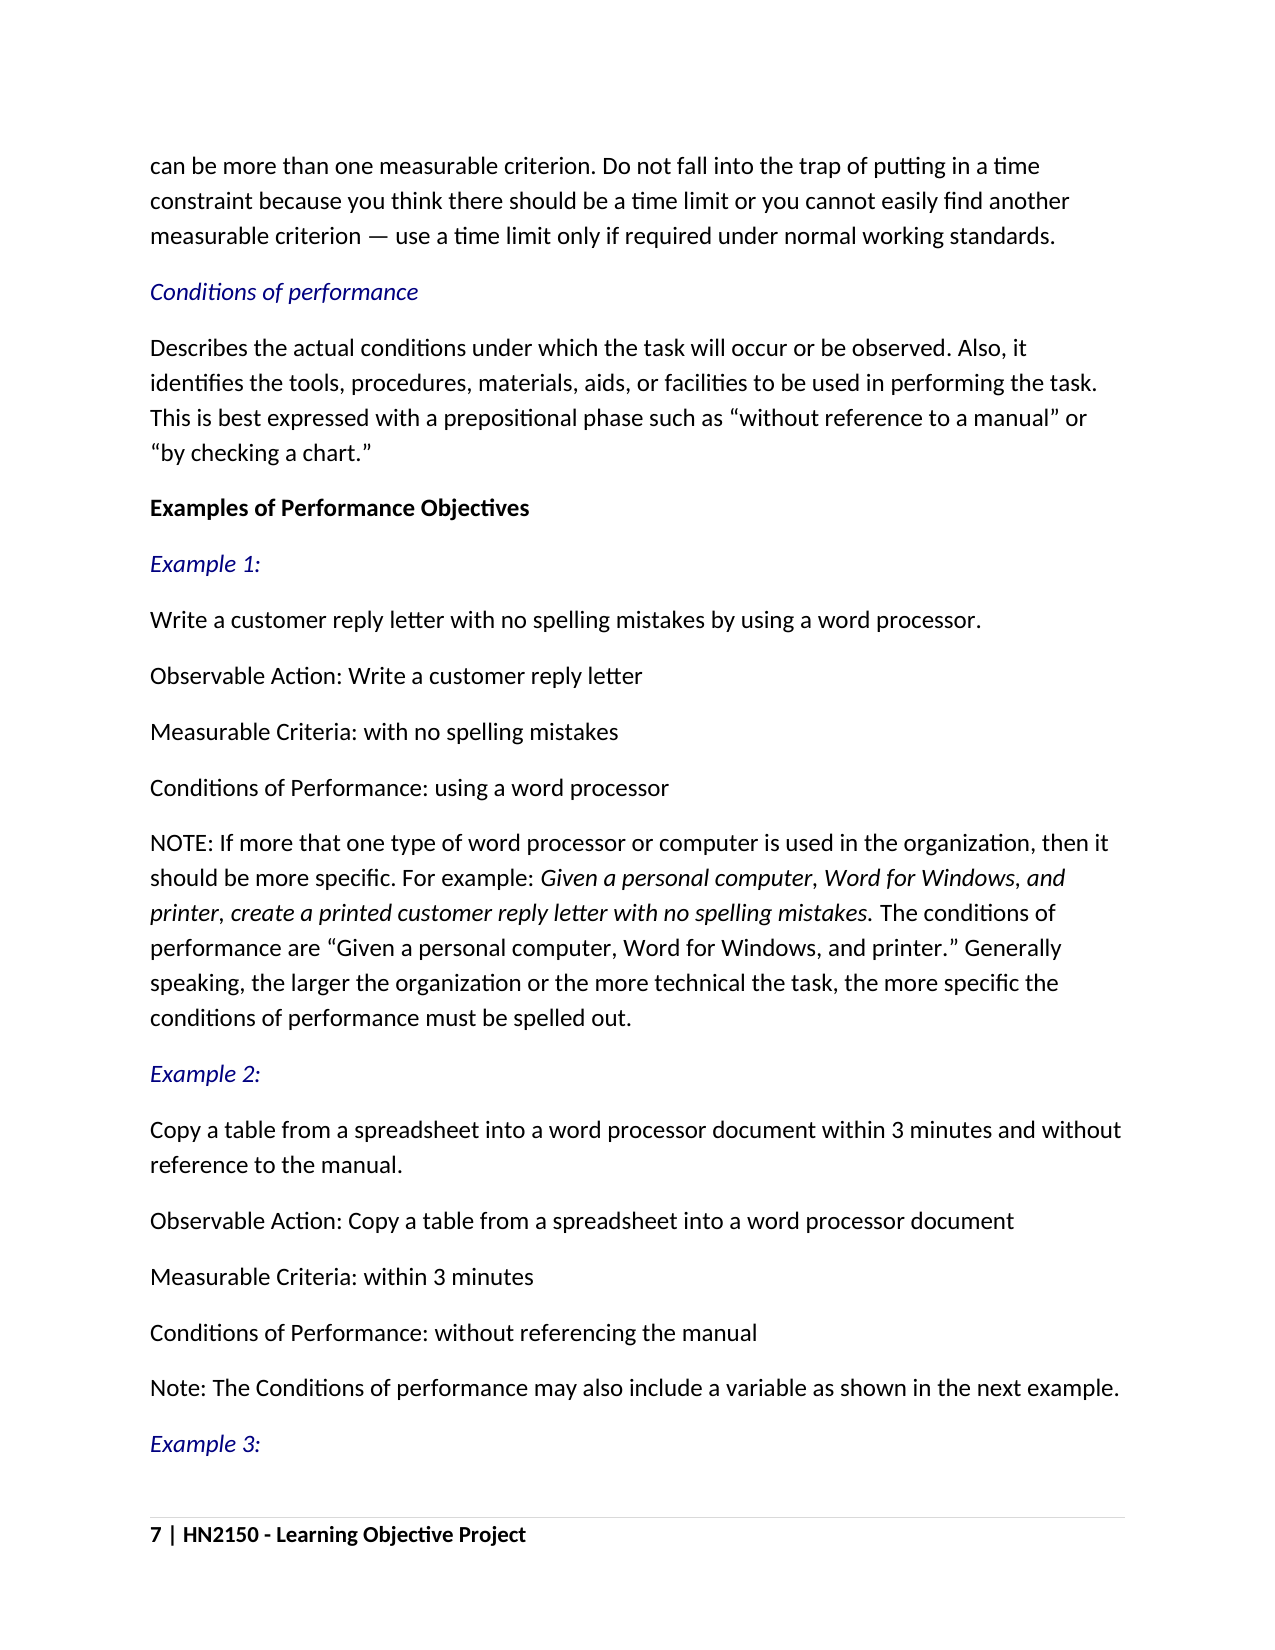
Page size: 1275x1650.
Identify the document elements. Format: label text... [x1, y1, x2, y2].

text Describes the actual conditions under which the task will occur or be observed. Also, it identifies the tools, procedures, materials, aids, or facilities to be used in performing the task. This is best expressed with a prepositional phase such as “without reference to a manual” or “by checking a chart.” [150, 332, 1125, 467]
text Measurable Criteria: with no spelling mistakes [150, 716, 1125, 746]
text Conditions of performance [150, 276, 1125, 306]
text Write a customer reply letter with no spelling mistakes by using a word processor. [150, 604, 1125, 635]
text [150, 150, 1125, 251]
text Example 2: [150, 1058, 1125, 1089]
text Examples of Performance Objectives [150, 492, 1125, 523]
text Observable Action: Write a customer reply letter [150, 660, 1125, 691]
text Conditions of Performance: using a word processor [150, 772, 1125, 802]
text NOTE: If more that one type of word processor or computer is used in the organization, then it should be more specific. For example: Given a personal computer, Word for Windows, and printer, create a printed customer reply letter with no spelling mistakes. The conditions of performance are “Given a personal computer, Word for Windows, and printer.” Generally speaking, the larger the organization or the more technical the task, the more specific the conditions of performance must be spelled out. [150, 827, 1125, 1033]
text Copy a table from a spreadsheet into a word processor document within 3 minutes and without reference to the manual. [150, 1114, 1125, 1180]
text Conditions of Performance: without referencing the manual [150, 1317, 1125, 1347]
text Measurable Criteria: within 3 minutes [150, 1261, 1125, 1291]
text Note: The Conditions of performance may also include a variable as shown in the next example. [150, 1372, 1125, 1403]
text Example 3: [150, 1428, 1125, 1459]
text Example 1: [150, 548, 1125, 579]
text Observable Action: Copy a table from a spreadsheet into a word processor document [150, 1205, 1125, 1236]
